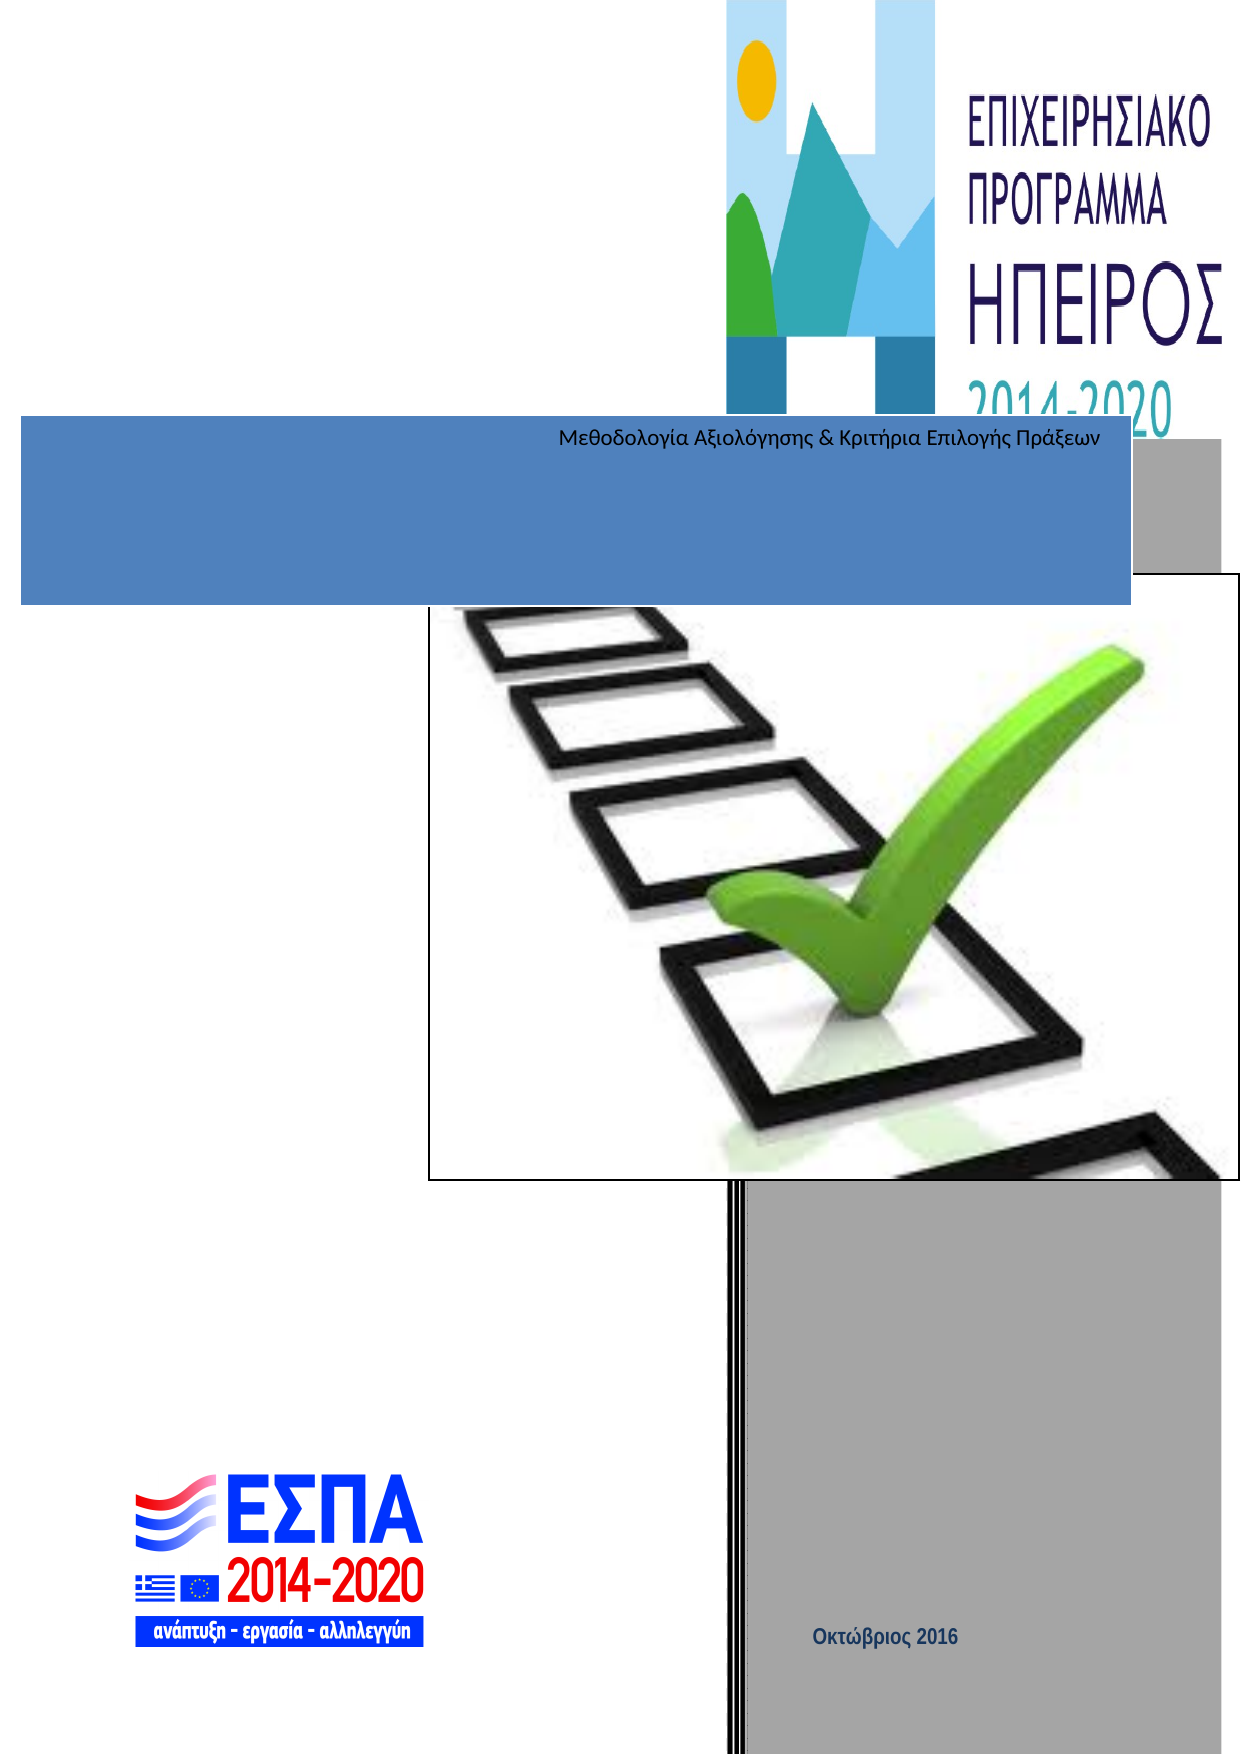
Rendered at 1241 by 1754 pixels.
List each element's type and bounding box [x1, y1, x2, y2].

picture [430, 575, 1238, 1179]
picture [128, 1471, 430, 1651]
picture [726, 0, 1222, 439]
picture [726, 1181, 748, 1754]
